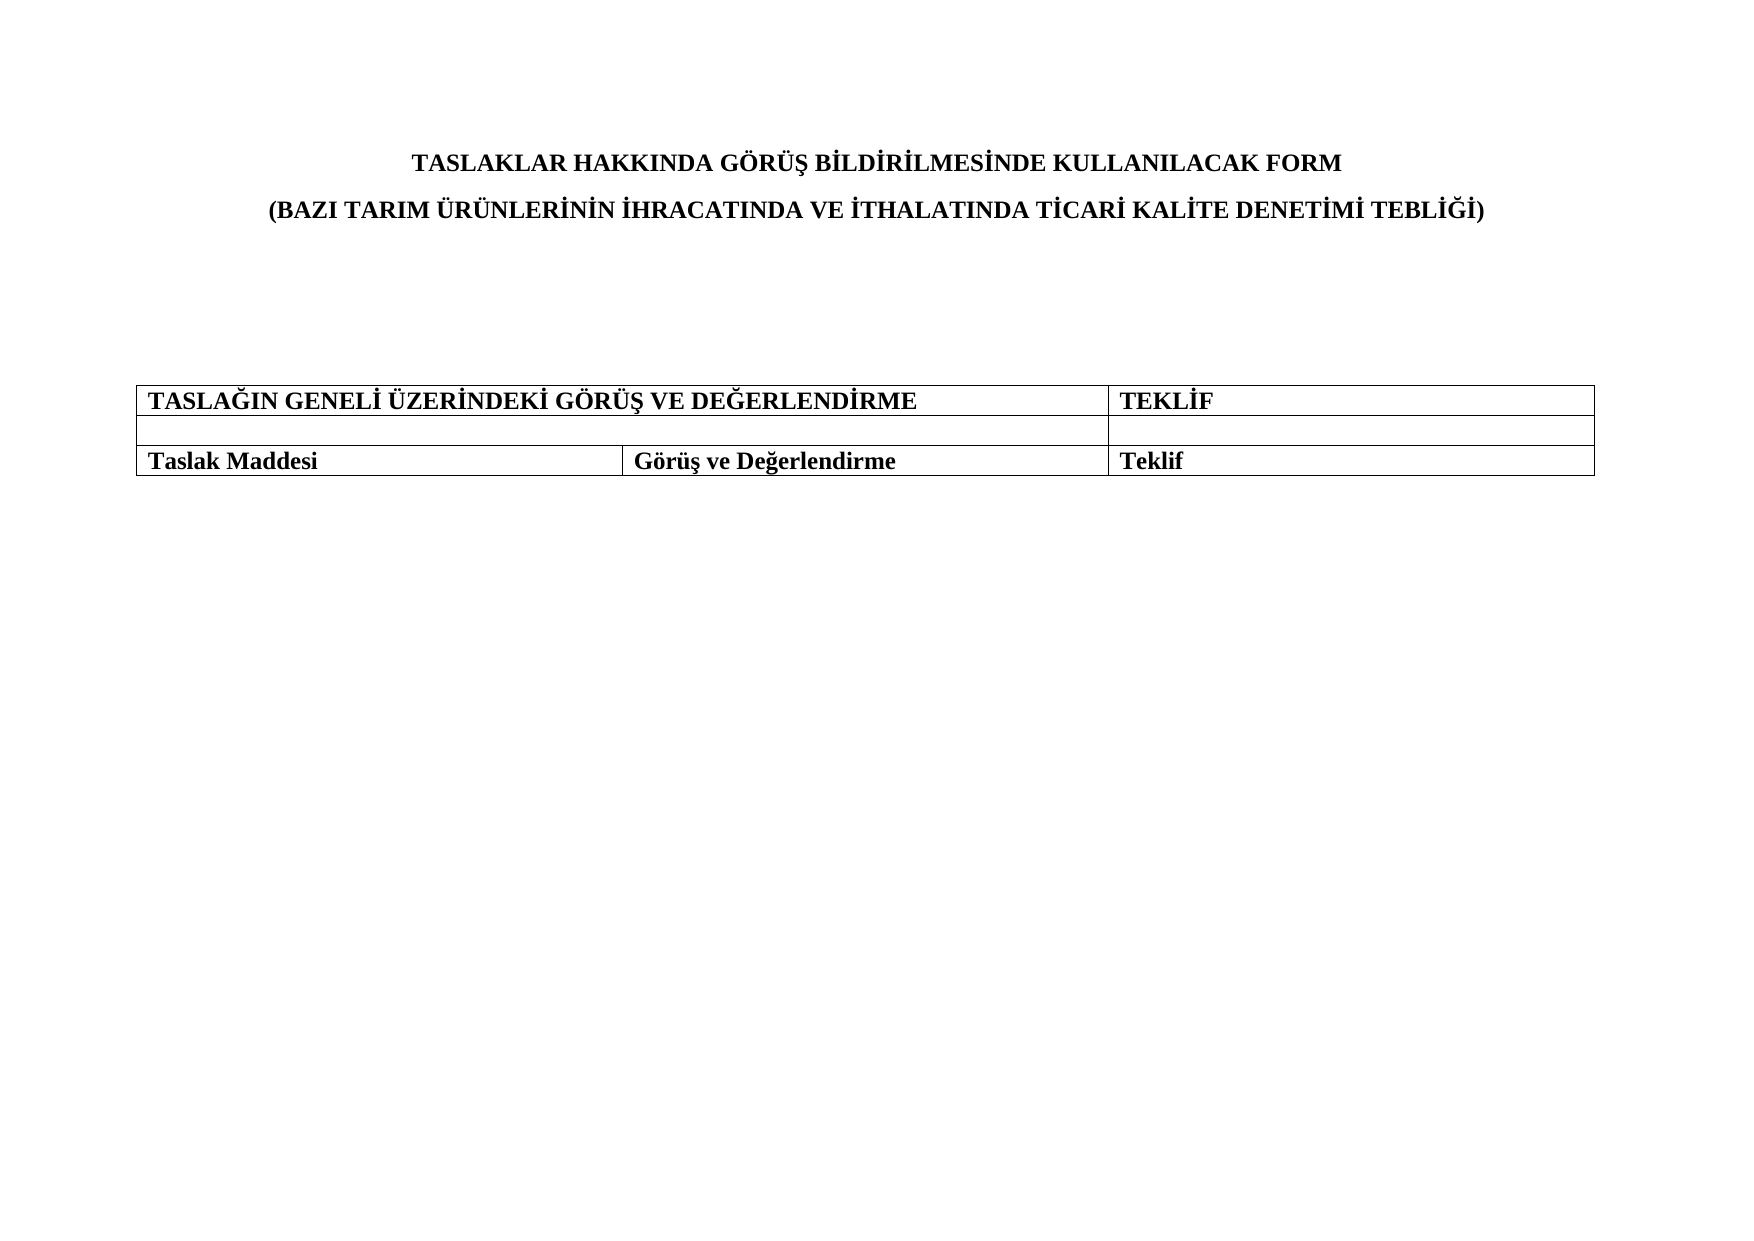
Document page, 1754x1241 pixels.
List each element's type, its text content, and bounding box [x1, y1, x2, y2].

table_cell Teklif [1109, 446, 1594, 475]
table_header TASLAĞIN GENELİ ÜZERİNDEKİ GÖRÜŞ VE DEĞERLENDİRME [137, 386, 1108, 415]
table_cell [137, 416, 1108, 445]
table_cell Taslak Maddesi [137, 446, 622, 475]
table_cell [1109, 416, 1594, 445]
text (BAZI TARIM ÜRÜNLERİNİN İHRACATINDA VE İTHALATINDA TİCARİ KALİTE DENETİMİ TEBLİĞİ) [148, 195, 1606, 224]
text TASLAKLAR HAKKINDA GÖRÜŞ BİLDİRİLMESİNDE KULLANILACAK FORM [148, 148, 1606, 176]
table_header TEKLİF [1109, 386, 1594, 415]
table_cell Görüş ve Değerlendirme [623, 446, 1108, 475]
